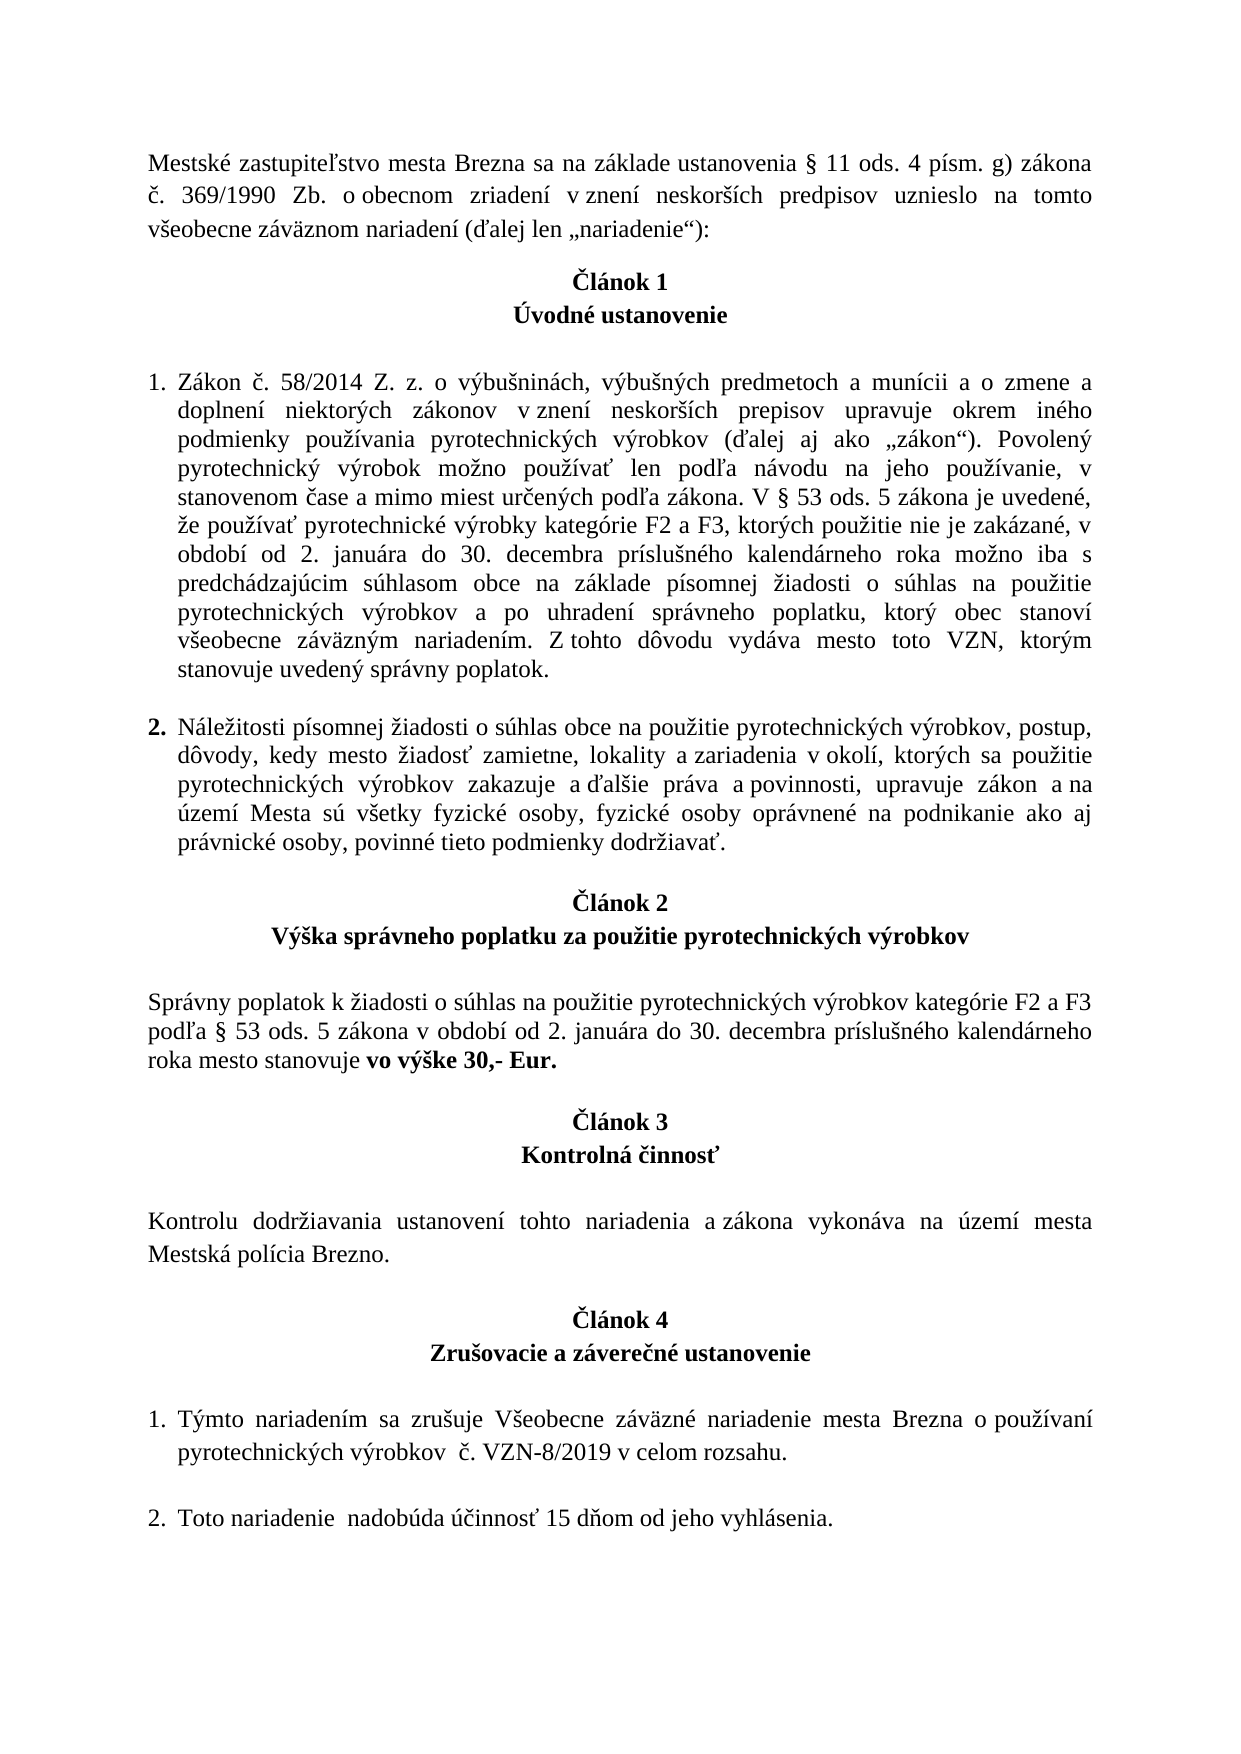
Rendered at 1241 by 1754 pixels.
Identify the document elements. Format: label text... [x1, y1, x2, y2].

text Článok 1 [148, 267, 1093, 296]
text Výška správneho poplatku za použitie pyrotechnických výrobkov [148, 921, 1093, 950]
subtitle Náležitosti písomnej žiadosti o súhlas obce na použitie pyrotechnických výrobkov, postup, dôvody, kedy mesto žiadosť zamietne, lokality a zariadenia v okolí, ktorých sa použitie pyrotechnických výrobkov zakazuje a ďalšie práva a povinnosti, upravuje zákon a na území Mesta sú všetky fyzické osoby, fyzické osoby oprávnené na podnikanie ako aj právnické osoby, povinné tieto podmienky dodržiavať. [148, 712, 1093, 855]
text Mestské zastupiteľstvo mesta Brezna sa na základe ustanovenia § 11 ods. 4 písm. g) zákona č. 369/1990 Zb. o obecnom zriadení v znení neskorších predpisov uznieslo na tomto všeobecne záväznom nariadení (ďalej len „nariadenie“): [148, 148, 1093, 242]
text Zrušovacie a záverečné ustanovenie [148, 1338, 1093, 1367]
text Článok 2 [148, 888, 1093, 917]
subtitle Zákon č. 58/2014 Z. z. o výbušninách, výbušných predmetoch a munícii a o zmene a doplnení niektorých zákonov v znení neskorších prepisov upravuje okrem iného podmienky používania pyrotechnických výrobkov (ďalej aj ako „zákon“). Povolený pyrotechnický výrobok možno používať len podľa návodu na jeho používanie, v stanovenom čase a mimo miest určených podľa zákona. V § 53 ods. 5 zákona je uvedené, že používať pyrotechnické výrobky kategórie F2 a F3, ktorých použitie nie je zakázané, v období od 2. januára do 30. decembra príslušného kalendárneho roka možno iba s predchádzajúcim súhlasom obce na základe písomnej žiadosti o súhlas na použitie pyrotechnických výrobkov a po uhradení správneho poplatku, ktorý obec stanoví všeobecne záväzným nariadením. Z tohto dôvodu vydáva mesto toto VZN, ktorým stanovuje uvedený správny poplatok. [148, 367, 1093, 683]
text Článok 3 [148, 1107, 1093, 1135]
text Kontrolná činnosť [148, 1140, 1093, 1168]
text Úvodné ustanovenie [148, 301, 1093, 329]
list Toto nariadenie nadobúda účinnosť 15 dňom od jeho vyhlásenia. [148, 1503, 1093, 1532]
text Článok 4 [148, 1305, 1093, 1333]
list Týmto nariadením sa zrušuje Všeobecne záväzné nariadenie mesta Brezna o používaní pyrotechnických výrobkov č. VZN-8/2019 v celom rozsahu. [148, 1404, 1093, 1466]
text Kontrolu dodržiavania ustanovení tohto nariadenia a zákona vykonáva na území mesta Mestská polícia Brezno. [148, 1206, 1093, 1267]
text Správny poplatok k žiadosti o súhlas na použitie pyrotechnických výrobkov kategórie F2 a F3 podľa § 53 ods. 5 zákona v období od 2. januára do 30. decembra príslušného kalendárneho roka mesto stanovuje vo výške 30,- Eur. [148, 987, 1093, 1074]
